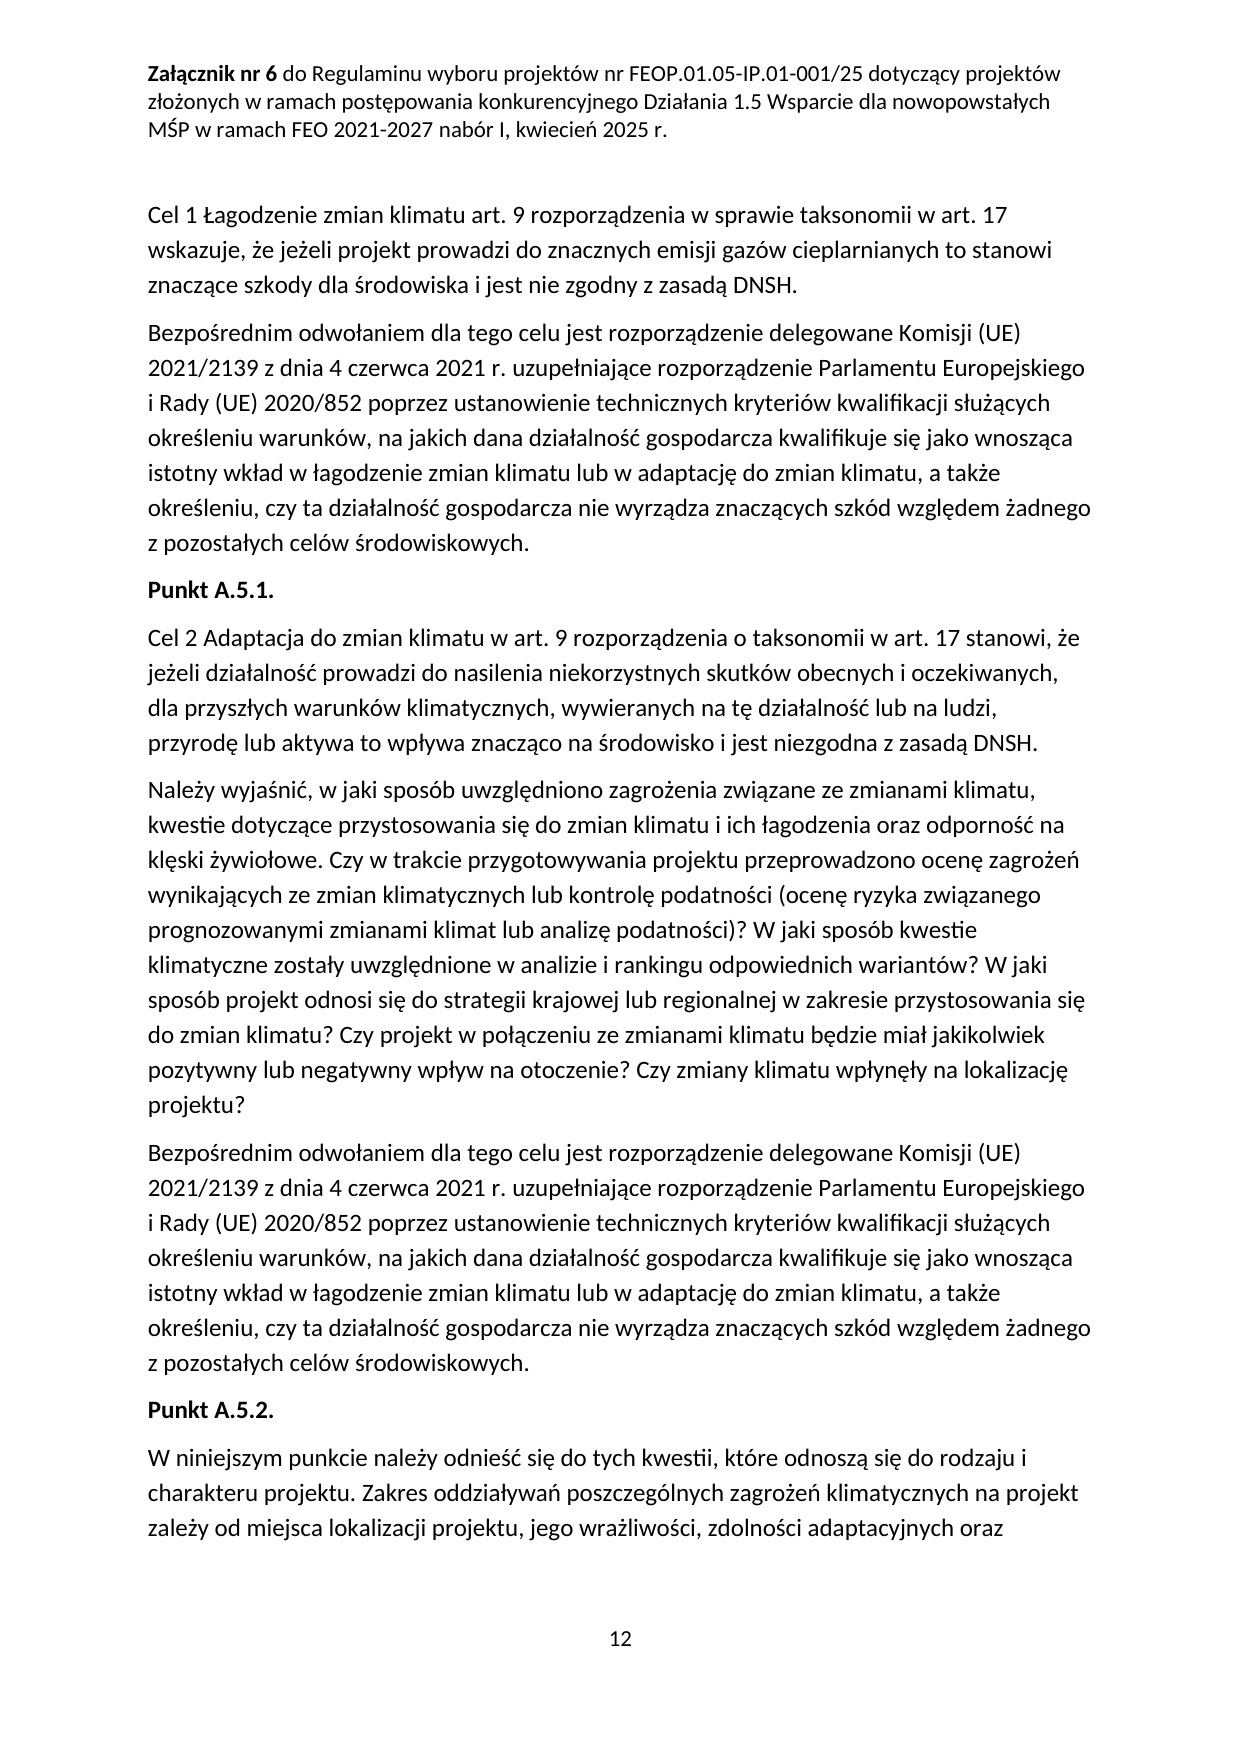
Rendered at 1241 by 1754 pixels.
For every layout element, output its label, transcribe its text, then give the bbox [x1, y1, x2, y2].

text Cel 2 Adaptacja do zmian klimatu w art. 9 rozporządzenia o taksonomii w art. 17 stanowi, że jeżeli działalność prowadzi do nasilenia niekorzystnych skutków obecnych i oczekiwanych, dla przyszłych warunków klimatycznych, wywieranych na tę działalność lub na ludzi, przyrodę lub aktywa to wpływa znacząco na środowisko i jest niezgodna z zasadą DNSH. [148, 622, 1093, 757]
text Punkt A.5.2. [148, 1394, 1093, 1425]
text Należy wyjaśnić, w jaki sposób uwzględniono zagrożenia związane ze zmianami klimatu, kwestie dotyczące przystosowania się do zmian klimatu i ich łagodzenia oraz odporność na klęski żywiołowe. Czy w trakcie przygotowywania projektu przeprowadzono ocenę zagrożeń wynikających ze zmian klimatycznych lub kontrolę podatności (ocenę ryzyka związanego prognozowanymi zmianami klimat lub analizę podatności)? W jaki sposób kwestie klimatyczne zostały uwzględnione w analizie i rankingu odpowiednich wariantów? W jaki sposób projekt odnosi się do strategii krajowej lub regionalnej w zakresie przystosowania się do zmian klimatu? Czy projekt w połączeniu ze zmianami klimatu będzie miał jakikolwiek pozytywny lub negatywny wpływ na otoczenie? Czy zmiany klimatu wpłynęły na lokalizację projektu? [148, 774, 1093, 1120]
text Cel 1 Łagodzenie zmian klimatu art. 9 rozporządzenia w sprawie taksonomii w art. 17 wskazuje, że jeżeli projekt prowadzi do znacznych emisji gazów cieplarnianych to stanowi znaczące szkody dla środowiska i jest nie zgodny z zasadą DNSH. [148, 199, 1093, 300]
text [148, 1442, 1093, 1542]
text Bezpośrednim odwołaniem dla tego celu jest rozporządzenie delegowane Komisji (UE) 2021/2139 z dnia 4 czerwca 2021 r. uzupełniające rozporządzenie Parlamentu Europejskiego i Rady (UE) 2020/852 poprzez ustanowienie technicznych kryteriów kwalifikacji służących określeniu warunków, na jakich dana działalność gospodarcza kwalifikuje się jako wnosząca istotny wkład w łagodzenie zmian klimatu lub w adaptację do zmian klimatu, a także określeniu, czy ta działalność gospodarcza nie wyrządza znaczących szkód względem żadnego z pozostałych celów środowiskowych. [148, 1137, 1093, 1377]
text Bezpośrednim odwołaniem dla tego celu jest rozporządzenie delegowane Komisji (UE) 2021/2139 z dnia 4 czerwca 2021 r. uzupełniające rozporządzenie Parlamentu Europejskiego i Rady (UE) 2020/852 poprzez ustanowienie technicznych kryteriów kwalifikacji służących określeniu warunków, na jakich dana działalność gospodarcza kwalifikuje się jako wnosząca istotny wkład w łagodzenie zmian klimatu lub w adaptację do zmian klimatu, a także określeniu, czy ta działalność gospodarcza nie wyrządza znaczących szkód względem żadnego z pozostałych celów środowiskowych. [148, 317, 1093, 557]
text Punkt A.5.1. [148, 574, 1093, 605]
